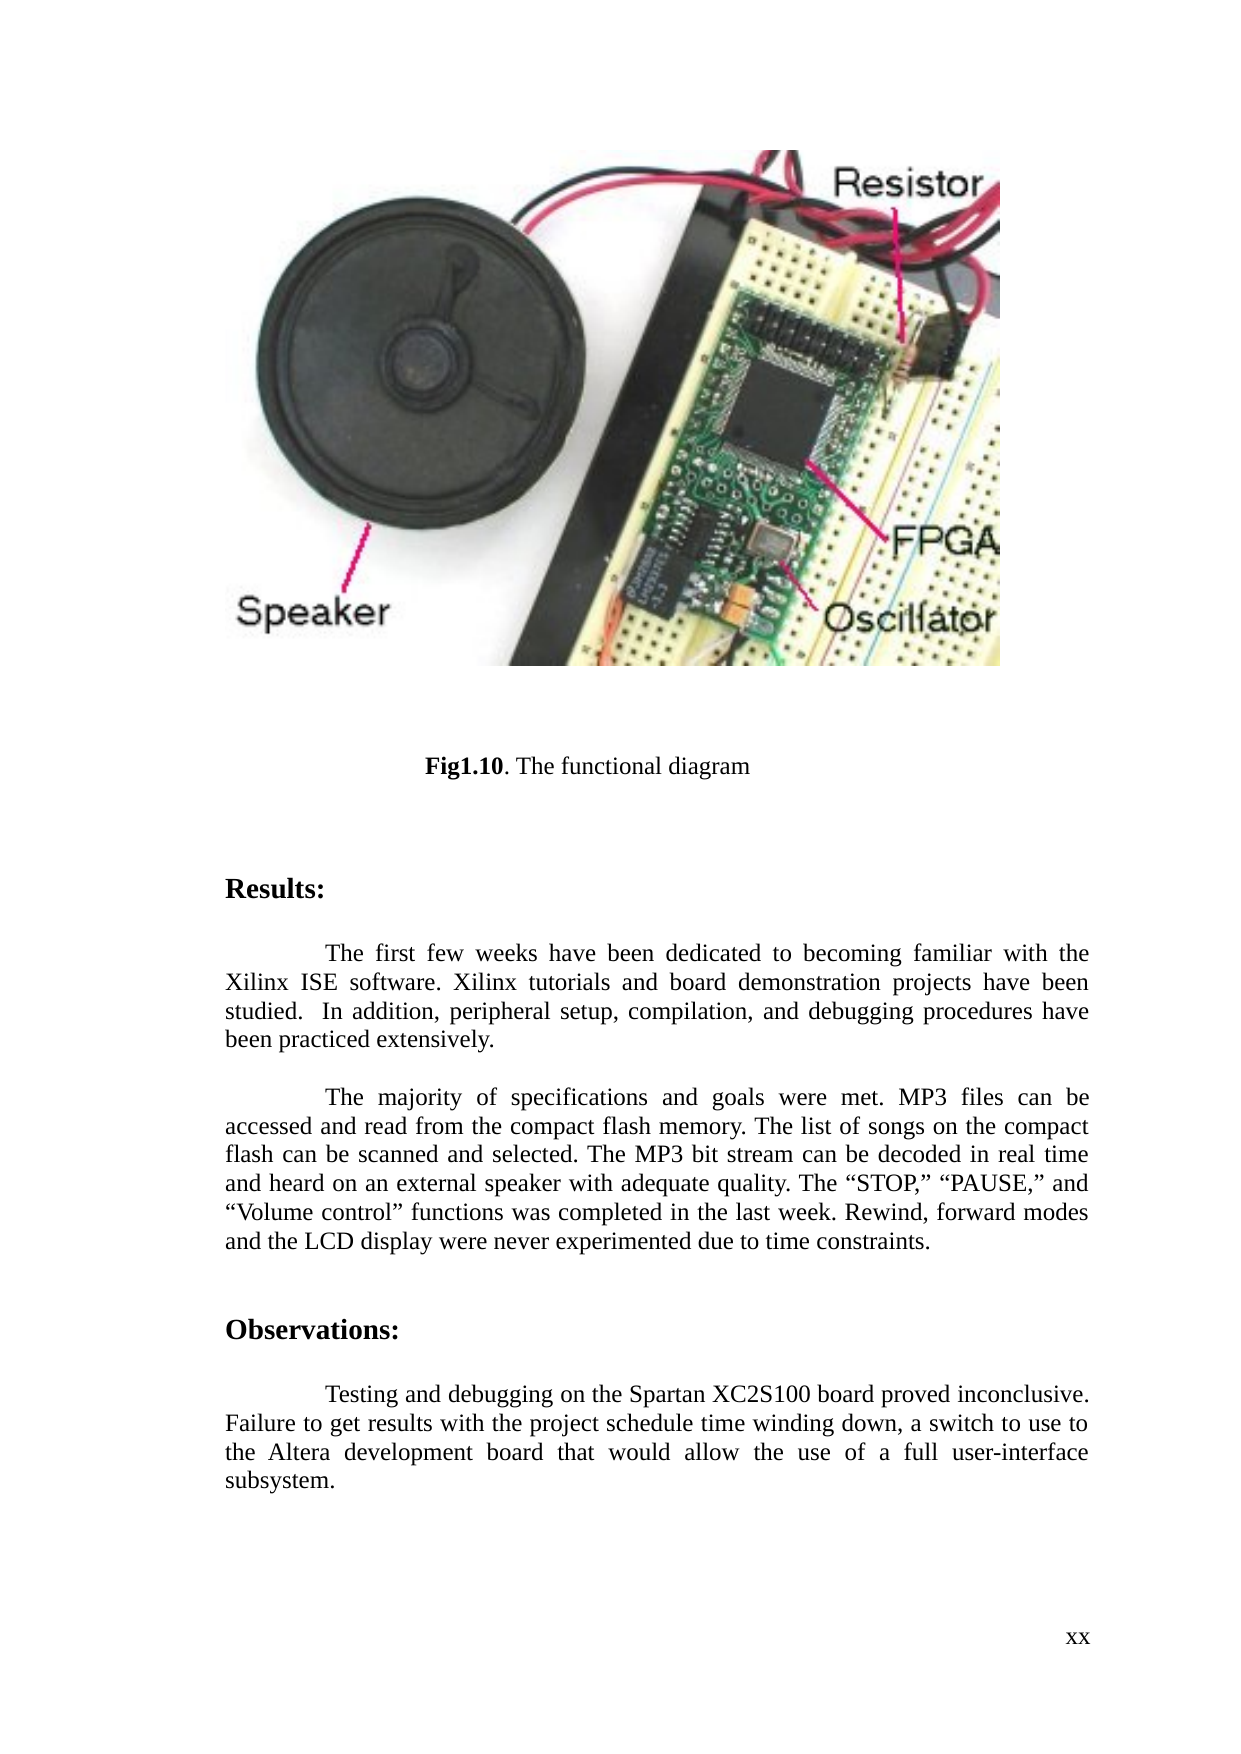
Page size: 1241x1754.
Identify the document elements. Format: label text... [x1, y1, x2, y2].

text The majority of specifications and goals were met. MP3 files can be accessed and read from the compact flash memory. The list of songs on the compact flash can be scanned and selected. The MP3 bit stream can be decoded in real time and heard on an external speaker with adequate quality. The “STOP,” “PAUSE,” and “Volume control” functions was completed in the last week. Rewind, forward modes and the LCD display were never experimented due to time constraints. [225, 1082, 1090, 1254]
text The first few weeks have been dedicated to becoming familiar with the Xilinx ISE software. Xilinx tutorials and board demonstration projects have been studied. In addition, peripheral setup, compilation, and debugging procedures have been practiced extensively. [225, 938, 1090, 1053]
text Testing and debugging on the Spartan XC2S100 board proved inconclusive. Failure to get results with the project schedule time winding down, a switch to use to the Altera development board that would allow the use of a full user-interface subsystem. [225, 1379, 1090, 1494]
picture [225, 150, 1000, 666]
text Results: [225, 871, 1090, 905]
text Fig1.10. The functional diagram [225, 751, 1090, 780]
text Observations: [225, 1312, 1090, 1346]
